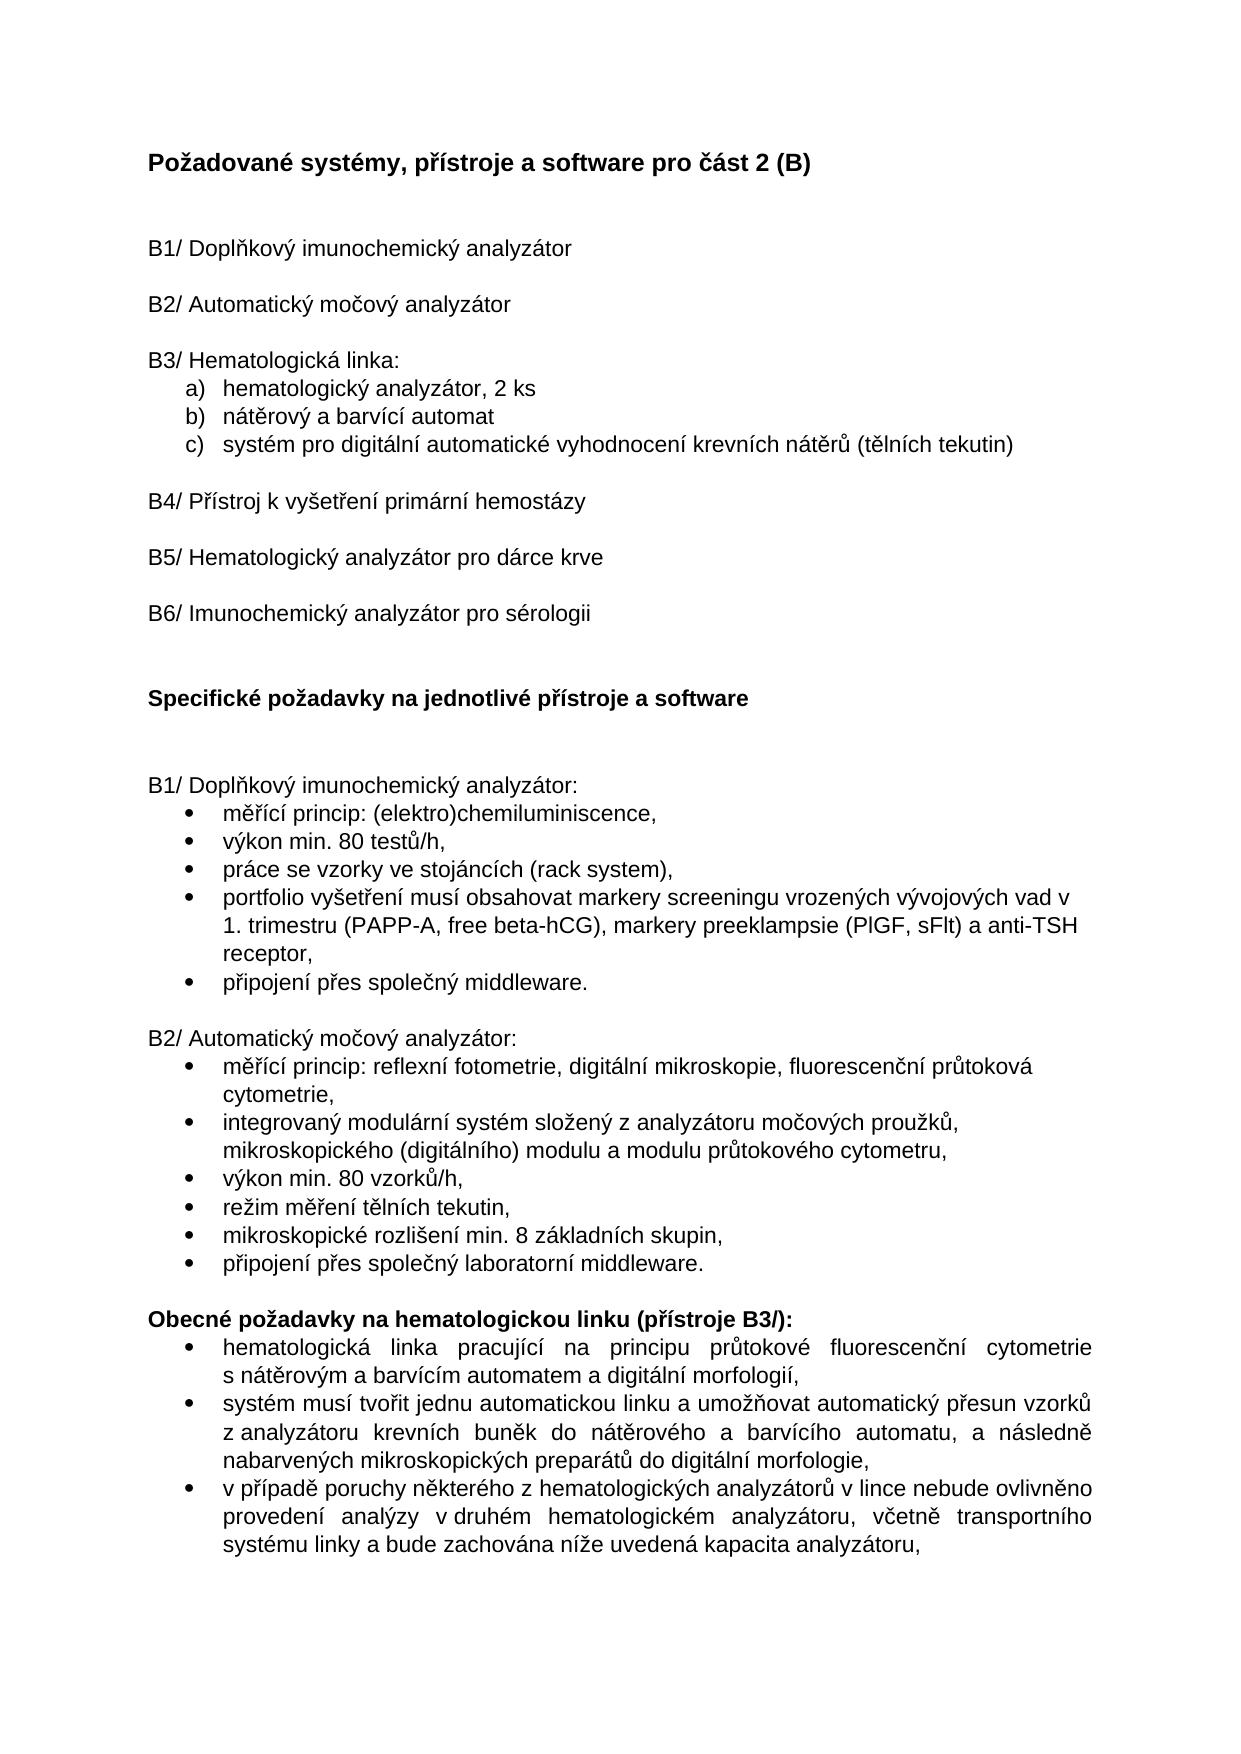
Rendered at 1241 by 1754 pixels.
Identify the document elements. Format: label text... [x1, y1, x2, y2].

list mikroskopické rozlišení min. 8 základních skupin, [185, 1222, 1093, 1248]
text B2/ Automatický močový analyzátor: [148, 1025, 1093, 1051]
list připojení přes společný middleware. [185, 968, 1093, 995]
list výkon min. 80 vzorků/h, [185, 1165, 1093, 1192]
list režim měření tělních tekutin, [185, 1193, 1093, 1220]
list systém pro digitální automatické vyhodnocení krevních nátěrů (tělních tekutin) [185, 431, 1093, 458]
text B1/ Doplňkový imunochemický analyzátor [148, 234, 1093, 261]
text Specifické požadavky na jednotlivé přístroje a software [148, 684, 1093, 711]
text B6/ Imunochemický analyzátor pro sérologii [148, 600, 1093, 627]
text B1/ Doplňkový imunochemický analyzátor: [148, 772, 1093, 798]
list nátěrový a barvící automat [185, 403, 1093, 430]
list měřící princip: (elektro)chemiluminiscence, [185, 800, 1093, 826]
list připojení přes společný laboratorní middleware. [185, 1250, 1093, 1276]
list práce se vzorky ve stojáncích (rack system), [185, 856, 1093, 882]
text B4/ Přístroj k vyšetření primární hemostázy [148, 488, 1093, 514]
list měřící princip: reflexní fotometrie, digitální mikroskopie, fluorescenční průtoková cytometrie, [185, 1053, 1093, 1107]
list hematologická linka pracující na principu průtokové fluorescenční cytometrie s nátěrovým a barvícím automatem a digitální morfologií, [185, 1334, 1093, 1388]
list systém musí tvořit jednu automatickou linku a umožňovat automatický přesun vzorků z analyzátoru krevních buněk do nátěrového a barvícího automatu, a následně nabarvených mikroskopických preparátů do digitální morfologie, [185, 1390, 1093, 1473]
list hematologický analyzátor, 2 ks [185, 375, 1093, 402]
list v případě poruchy některého z hematologických analyzátorů v lince nebude ovlivněno provedení analýzy v druhém hematologickém analyzátoru, včetně transportního systému linky a bude zachována níže uvedená kapacita analyzátoru, [185, 1475, 1093, 1557]
text B2/ Automatický močový analyzátor [148, 291, 1093, 317]
text Požadované systémy, přístroje a software pro část 2 (B) [148, 148, 1093, 176]
text B3/ Hematologická linka: [148, 347, 1093, 373]
text B5/ Hematologický analyzátor pro dárce krve [148, 544, 1093, 570]
list portfolio vyšetření musí obsahovat markery screeningu vrozených vývojových vad v 1. trimestru (PAPP-A, free beta-hCG), markery preeklampsie (PlGF, sFlt) a anti-TSH receptor, [185, 884, 1093, 967]
list výkon min. 80 testů/h, [185, 828, 1093, 854]
text Obecné požadavky na hematologickou linku (přístroje B3/): [148, 1306, 1093, 1332]
list integrovaný modulární systém složený z analyzátoru močových proužků, mikroskopického (digitálního) modulu a modulu průtokového cytometru, [185, 1109, 1093, 1163]
